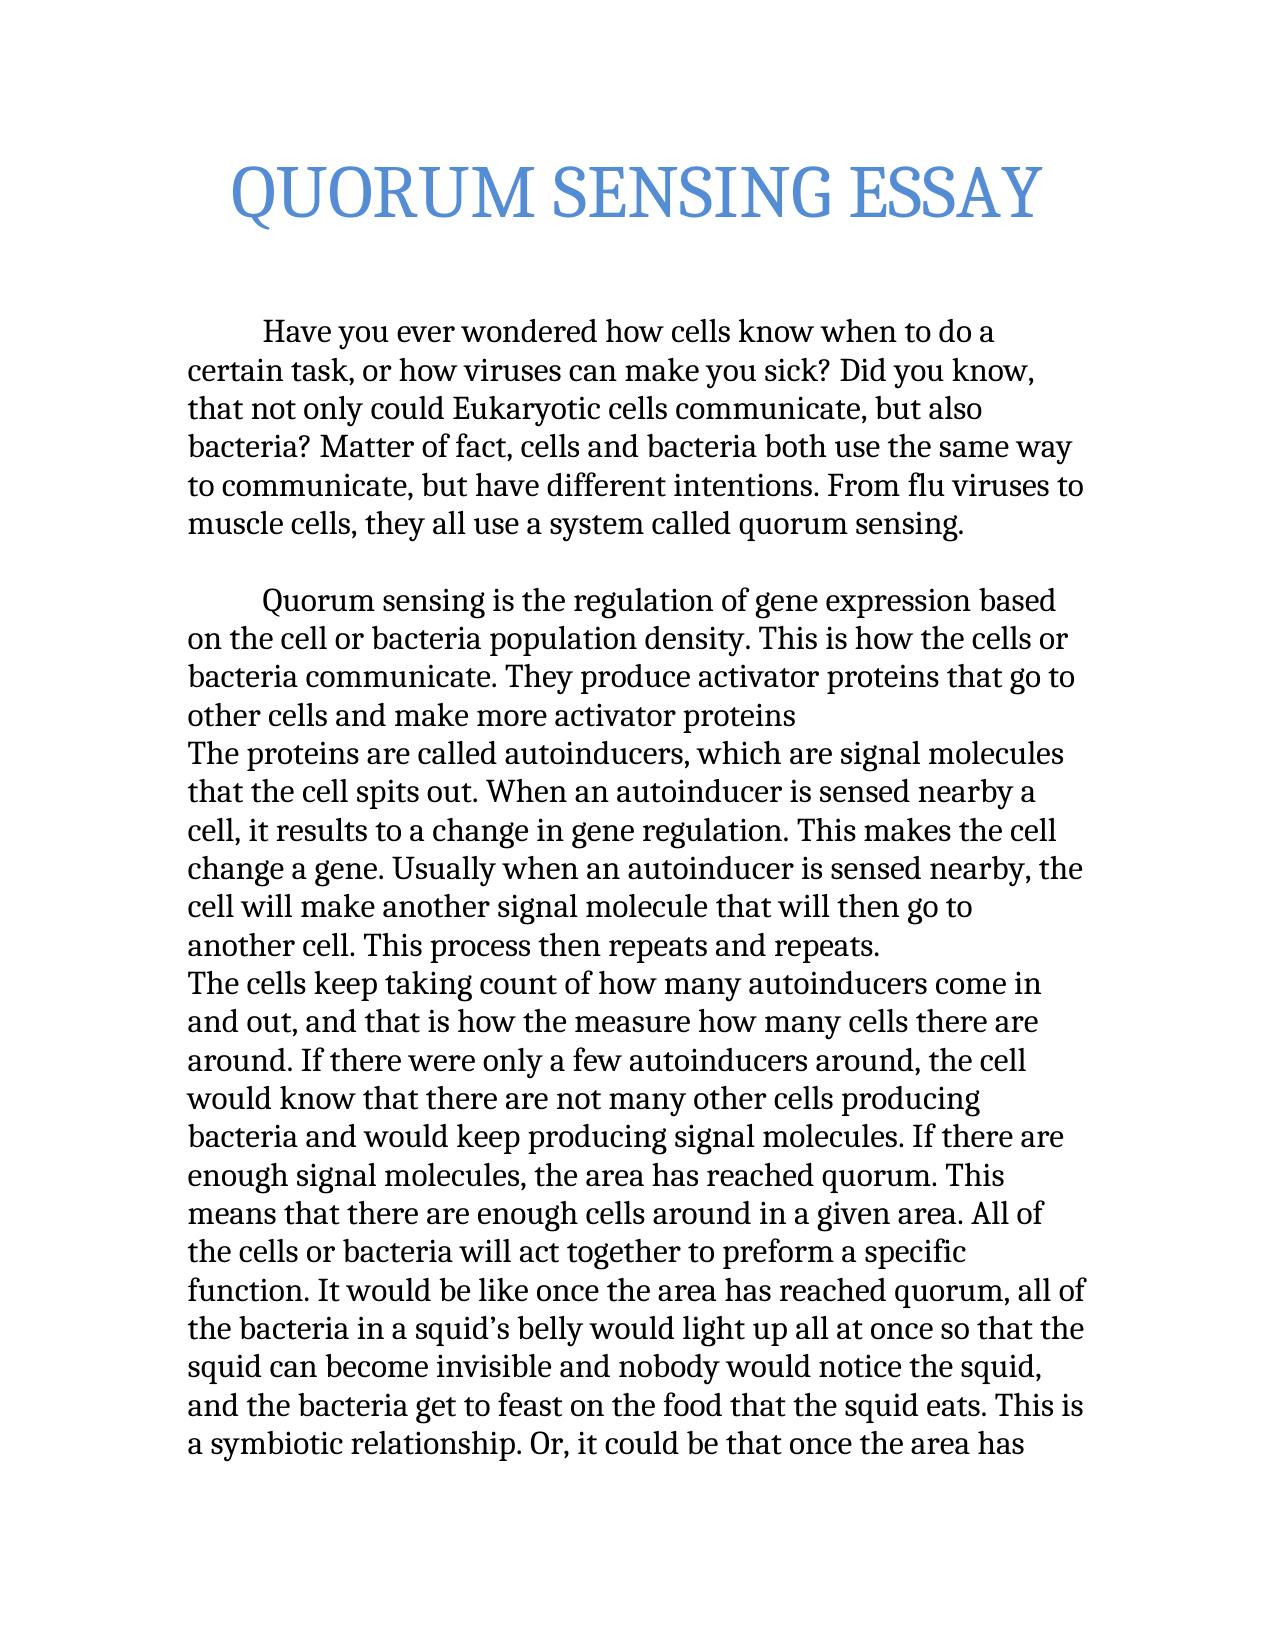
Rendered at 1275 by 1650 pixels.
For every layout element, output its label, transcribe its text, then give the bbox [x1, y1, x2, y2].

text Quorum sensing is the regulation of gene expression based on the cell or bacteria population density. This is how the cells or bacteria communicate. They produce activator proteins that go to other cells and make more activator proteins [187, 581, 1087, 734]
text The proteins are called autoinducers, which are signal molecules that the cell spits out. When an autoinducer is sensed nearby a cell, it results to a change in gene regulation. This makes the cell change a gene. Usually when an autoinducer is sensed nearby, the cell will make another signal molecule that will then go to another cell. This process then repeats and repeats. [187, 734, 1087, 964]
text QUORUM SENSING ESSAY [187, 150, 1087, 236]
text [187, 964, 1087, 1463]
text Have you ever wondered how cells know when to do a certain task, or how viruses can make you sick? Did you know, that not only could Eukaryotic cells communicate, but also bacteria? Matter of fact, cells and bacteria both use the same way to communicate, but have different intentions. From flu viruses to muscle cells, they all use a system called quorum sensing. [187, 313, 1087, 543]
